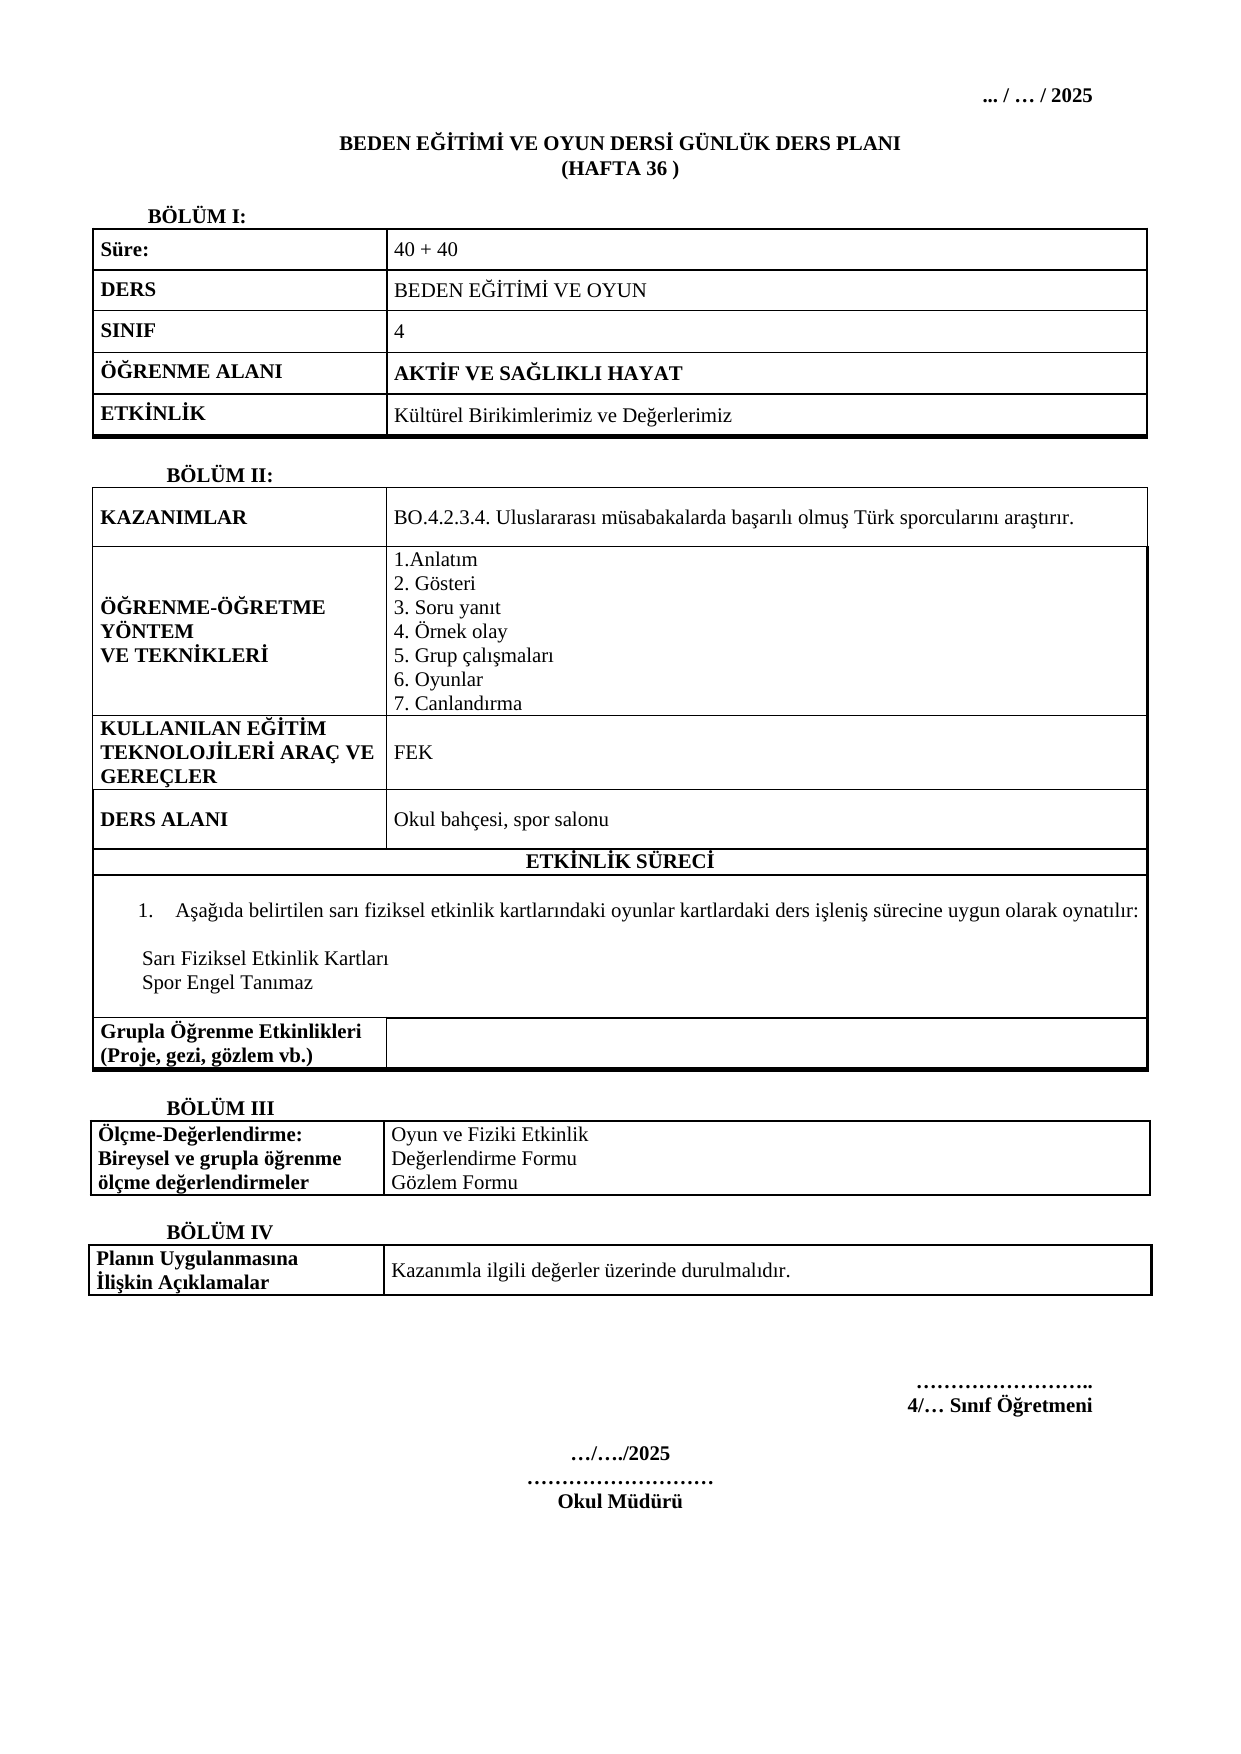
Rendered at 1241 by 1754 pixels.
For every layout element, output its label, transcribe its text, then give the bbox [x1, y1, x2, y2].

table_header Kazanımla ilgili değerler üzerinde durulmalıdır. [385, 1246, 1150, 1294]
table_header Ölçme-Değerlendirme: Bireysel ve grupla öğrenme ölçme değerlendirmeler [92, 1122, 383, 1194]
table_header 40 + 40 [388, 230, 1146, 269]
table_cell KULLANILAN EĞİTİM TEKNOLOJİLERİ ARAÇ VE GEREÇLER [93, 716, 386, 788]
table_cell ÖĞRENME-ÖĞRETME YÖNTEM VE TEKNİKLERİ [93, 547, 386, 715]
text (HAFTA 36 ) [148, 155, 1093, 179]
table_cell 1.Anlatım 2. Gösteri 3. Soru yanıt 4. Örnek olay 5. Grup çalışmaları 6. Oyunlar 7. Canlandırma [387, 547, 1146, 715]
table_cell ETKİNLİK SÜRECİ [94, 850, 1146, 873]
subtitle BÖLÜM III [148, 1096, 1093, 1120]
table_cell ETKİNLİK [94, 395, 386, 434]
table_cell [387, 1019, 1146, 1067]
table_cell Okul bahçesi, spor salonu [387, 790, 1146, 848]
table_cell ÖĞRENME ALANI [94, 353, 386, 393]
table_cell BEDEN EĞİTİMİ VE OYUN [388, 271, 1146, 310]
text ... / … / 2025 [148, 83, 1093, 107]
table_header Süre: [94, 230, 386, 269]
table_header Oyun ve Fiziki Etkinlik Değerlendirme Formu Gözlem Formu [385, 1122, 1149, 1194]
table_cell Aşağıda belirtilen sarı fiziksel etkinlik kartlarındaki oyunlar kartlardaki ders işleniş sürecine uygun olarak oynatılır: Sarı Fiziksel Etkinlik Kartları Spor Engel Tanımaz [94, 876, 1146, 1017]
table_cell SINIF [94, 311, 386, 352]
text 4/… Sınıf Öğretmeni [148, 1393, 1093, 1417]
table_header Planın Uygulanmasına İlişkin Açıklamalar [90, 1246, 383, 1294]
table_cell DERS [94, 271, 386, 310]
table_cell Kültürel Birikimlerimiz ve Değerlerimiz [388, 395, 1146, 434]
table_cell AKTİF VE SAĞLIKLI HAYAT [388, 353, 1146, 393]
text Okul Müdürü [148, 1489, 1093, 1513]
text ……………………… [148, 1465, 1093, 1489]
table_header BO.4.2.3.4. Uluslararası müsabakalarda başarılı olmuş Türk sporcularını araştırır. [387, 488, 1147, 546]
subtitle BÖLÜM IV [148, 1220, 1093, 1244]
table_cell DERS ALANI [94, 790, 386, 848]
text BÖLÜM I: [148, 203, 1093, 228]
text BEDEN EĞİTİMİ VE OYUN DERSİ GÜNLÜK DERS PLANI [148, 131, 1093, 155]
text BÖLÜM II: [148, 463, 1093, 487]
table_cell 4 [388, 311, 1146, 352]
table_cell Grupla Öğrenme Etkinlikleri (Proje, gezi, gözlem vb.) [94, 1018, 386, 1067]
text …………………….. [148, 1369, 1093, 1393]
text …/…./2025 [148, 1441, 1093, 1465]
table_header KAZANIMLAR [93, 488, 386, 546]
table_cell FEK [387, 716, 1146, 788]
